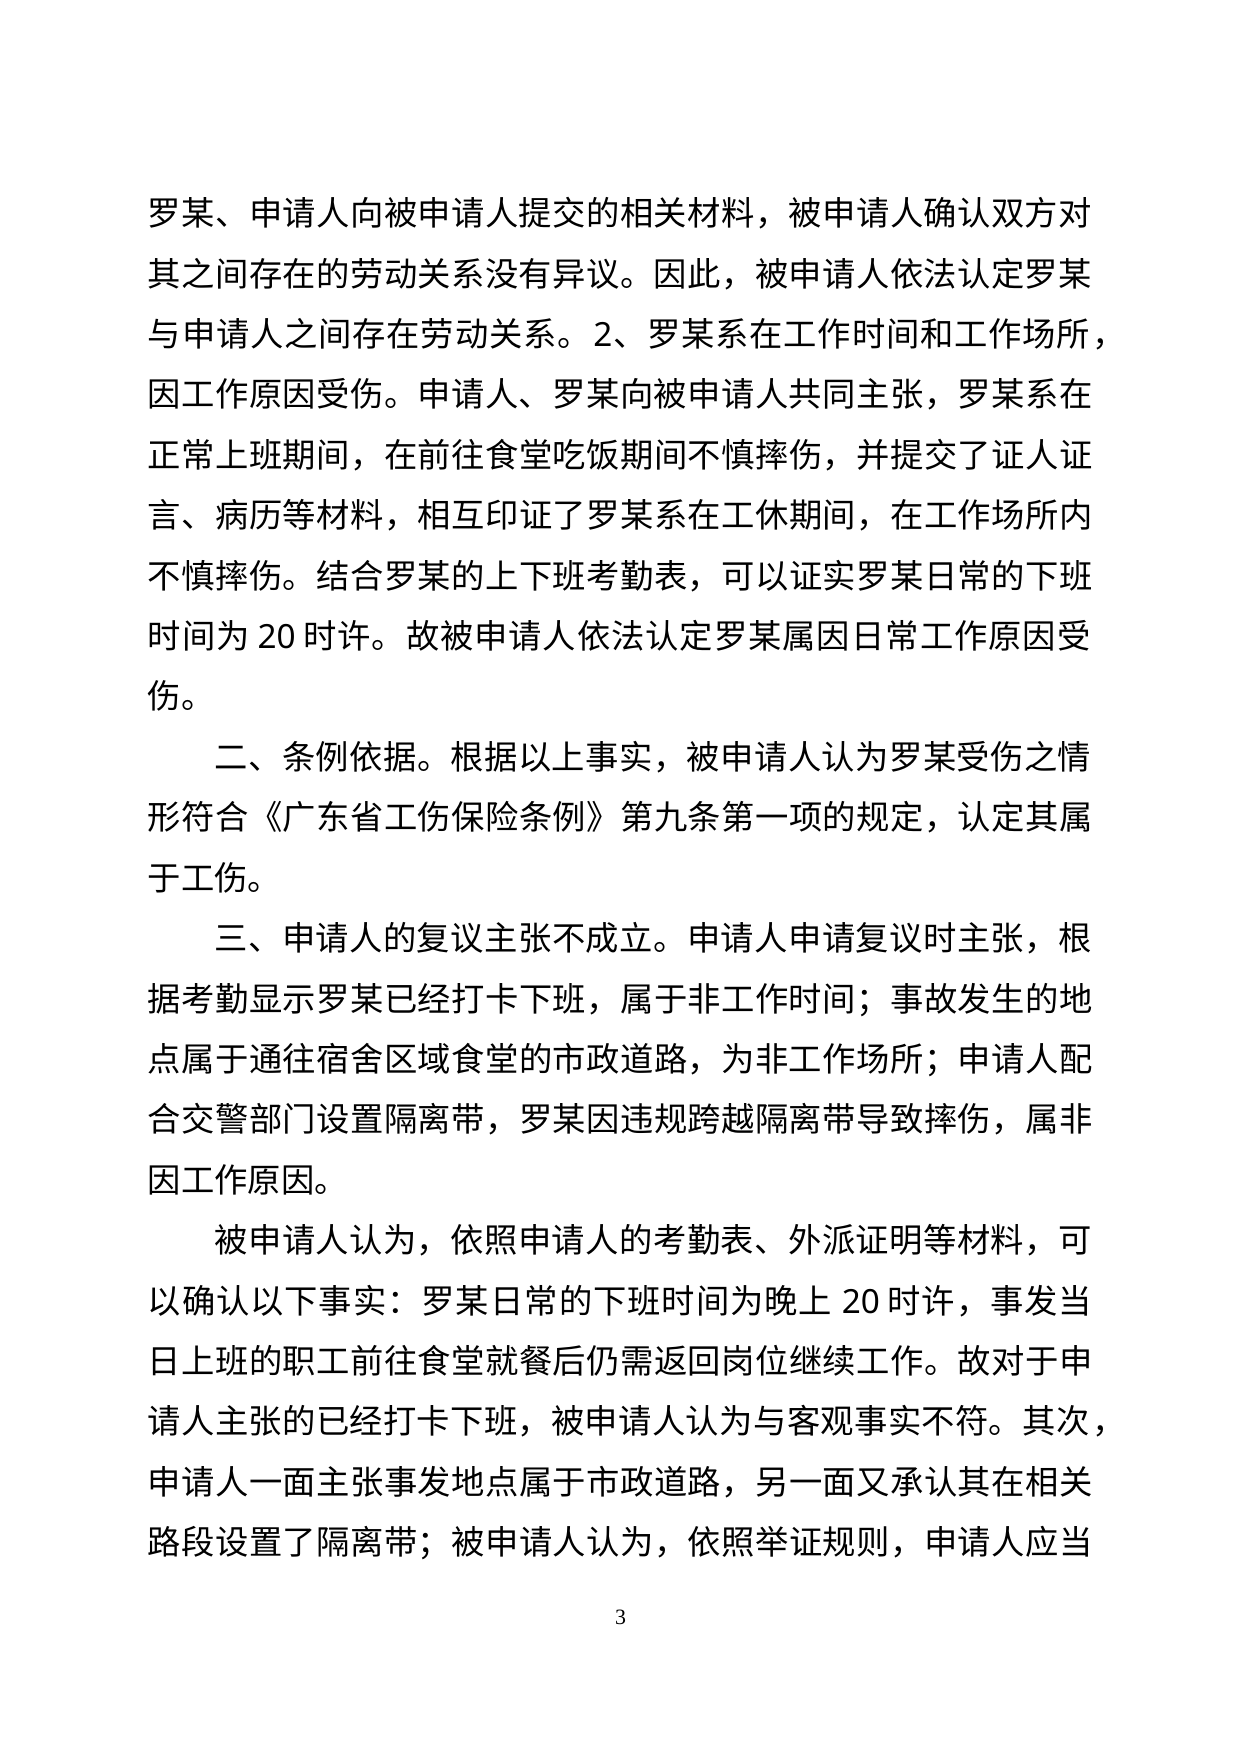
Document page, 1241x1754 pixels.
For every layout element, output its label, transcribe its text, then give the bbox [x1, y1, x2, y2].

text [148, 1204, 1092, 1567]
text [148, 177, 1092, 721]
text 二、条例依据。根据以上事实，被申请人认为罗某受伤之情形符合《广东省工伤保险条例》第九条第一项的规定，认定其属于工伤。 [148, 721, 1092, 902]
text 三、申请人的复议主张不成立。申请人申请复议时主张，根据考勤显示罗某已经打卡下班，属于非工作时间；事故发生的地点属于通往宿舍区域食堂的市政道路，为非工作场所；申请人配合交警部门设置隔离带，罗某因违规跨越隔离带导致摔伤，属非因工作原因。 [148, 902, 1092, 1204]
